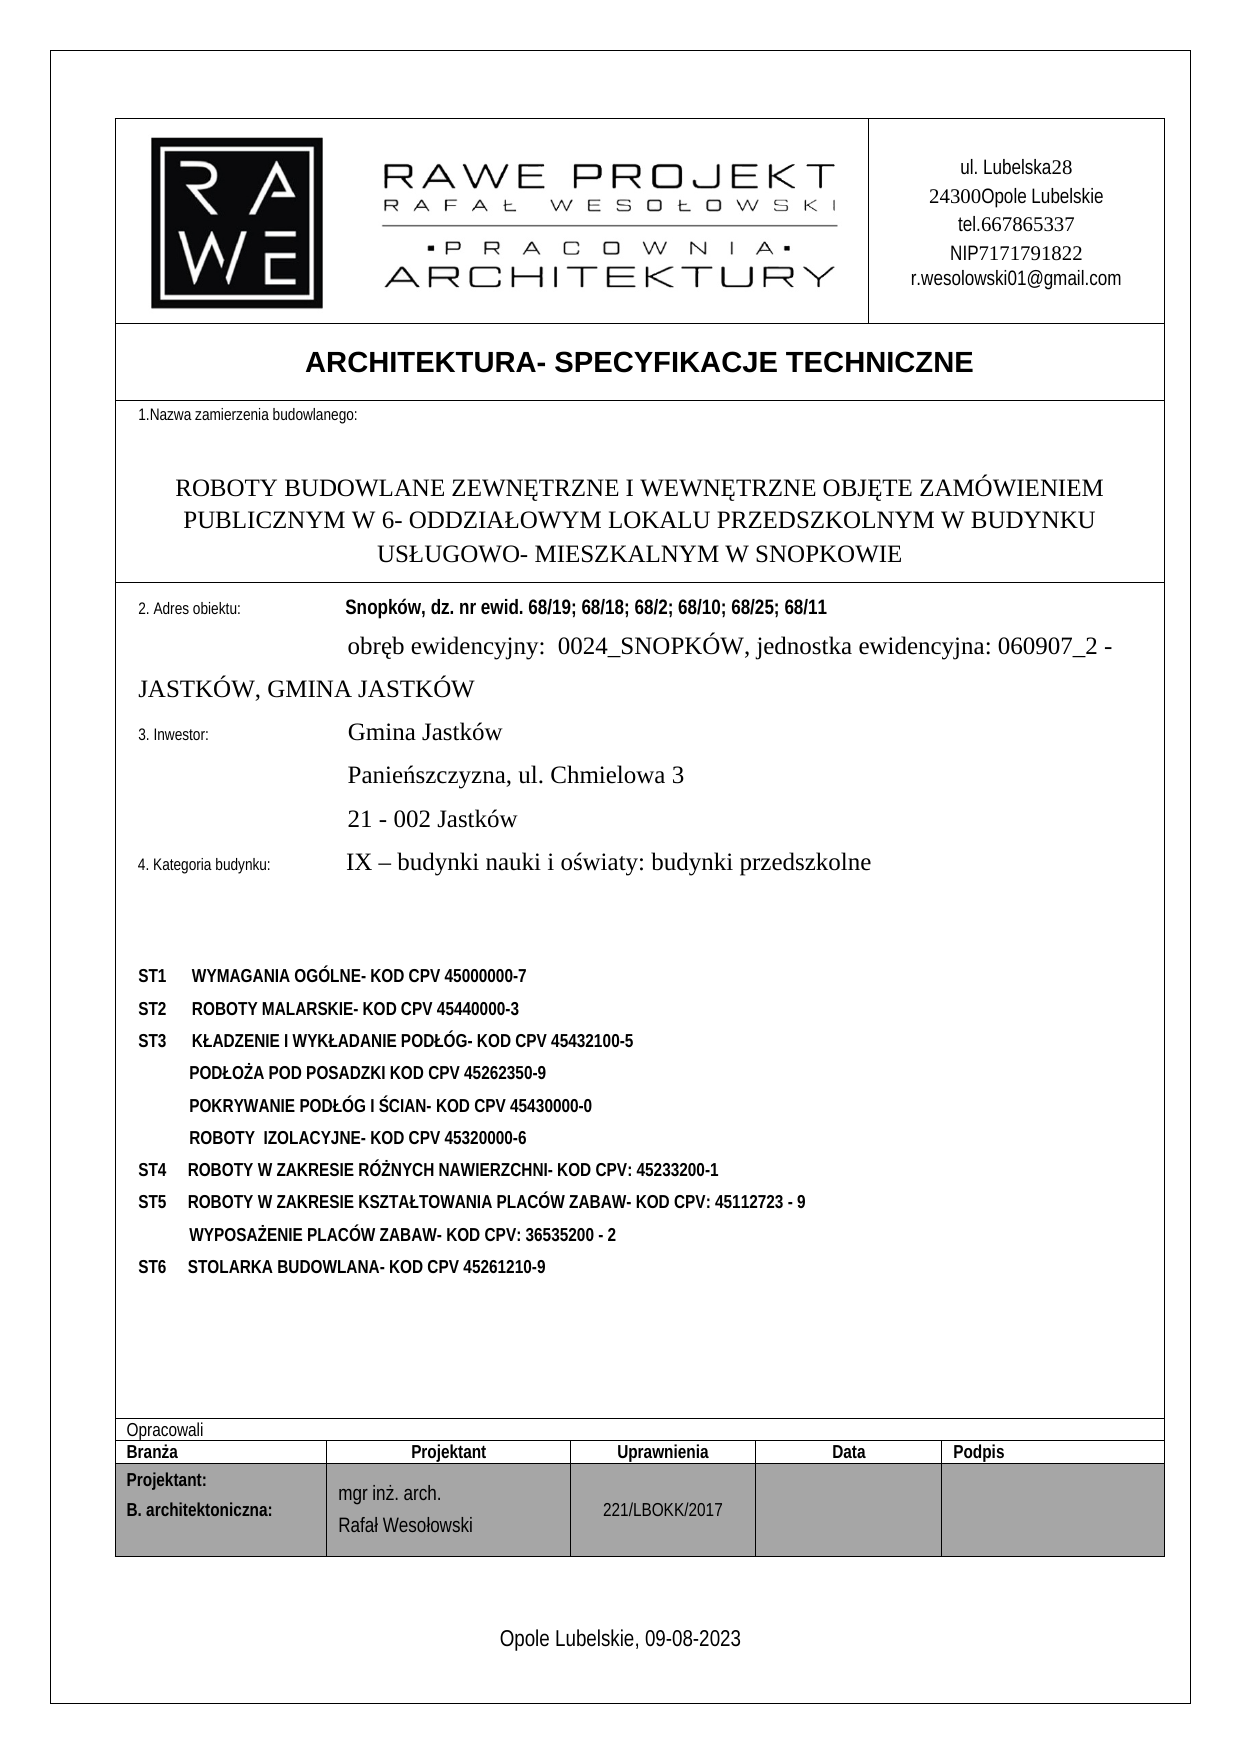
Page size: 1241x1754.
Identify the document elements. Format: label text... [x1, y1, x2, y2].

table_cell 1.Nazwa zamierzenia budowlanego: [116, 401, 1164, 582]
table_cell Opracowali [116, 1419, 1164, 1440]
table_cell Podpis [942, 1441, 1164, 1463]
table_cell Uprawnienia [571, 1441, 755, 1463]
table_cell Data [756, 1441, 941, 1463]
table_cell mgr inż. arch. Rafał Wesołowski [327, 1464, 570, 1556]
table_cell Projektant: B. architektoniczna: [116, 1464, 326, 1556]
picture [126, 127, 861, 316]
table_cell 221/LBOKK/2017 [571, 1464, 755, 1556]
table_cell Branża [116, 1441, 326, 1463]
table_header [116, 119, 868, 323]
table_cell Projektant [327, 1441, 570, 1463]
table_header ul. Lubelska Opole Lubelskie tel. NIP r.wesolowski01@gmail.com [869, 119, 1164, 323]
table_cell [942, 1464, 1164, 1556]
table_cell 2. Adres obiektu: Snopków, dz. nr ewid. 68/19; 68/18; 68/2; 68/10; 68/25; 68/11 3. Inwestor: 4. Kategoria budynku: ST1 WYMAGANIA OGÓLNE- KOD CPV 45000000-7 ST2 ROBOTY MALARSKIE- KOD CPV 45440000-3 ST3 KŁADZENIE I WYKŁADANIE PODŁÓG- KOD CPV 45432100-5 PODŁOŻA POD POSADZKI KOD CPV 45262350-9 POKRYWANIE PODŁÓG I ŚCIAN- KOD CPV 45430000-0 ROBOTY IZOLACYJNE- KOD CPV 45320000-6 ST4 ROBOTY W ZAKRESIE RÓŻNYCH NAWIERZCHNI- KOD CPV: 45233200-1 ST5 ROBOTY W ZAKRESIE KSZTAŁTOWANIA PLACÓW ZABAW- KOD CPV: 45112723 - 9 WYPOSAŻENIE PLACÓW ZABAW- KOD CPV: 36535200 - 2 ST6 STOLARKA BUDOWLANA- KOD CPV 45261210-9 [116, 583, 1164, 1417]
table_cell ARCHITEKTURA- SPECYFIKACJE TECHNICZNE [116, 324, 1164, 399]
table_cell [756, 1464, 941, 1556]
